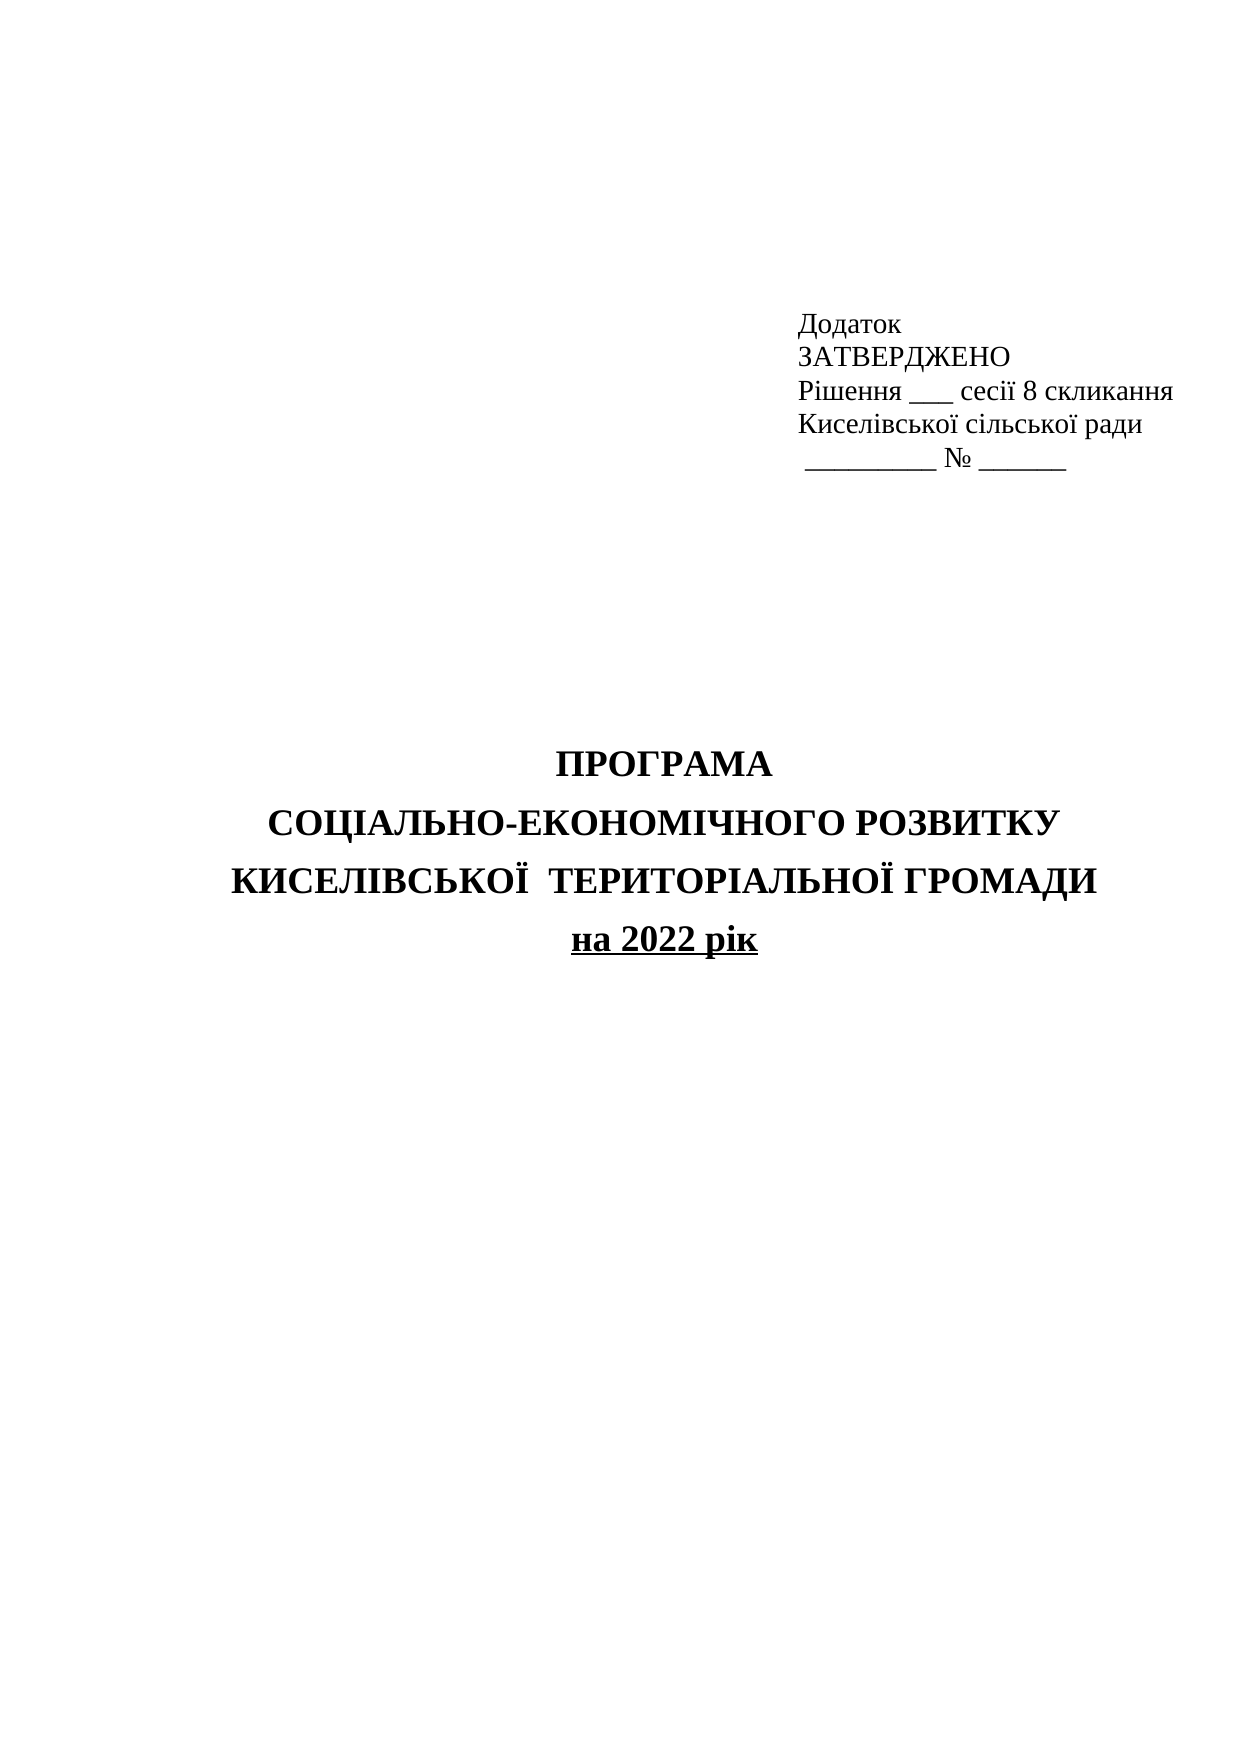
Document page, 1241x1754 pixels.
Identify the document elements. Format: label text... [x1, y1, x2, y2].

text Киселівської сільської ради [798, 406, 1191, 440]
text Рішення ___ сесії 8 скликання [798, 373, 1191, 406]
text ПРОГРАМА СОЦІАЛЬНО-ЕКОНОМІЧНОГО РОЗВИТКУ КИСЕЛІВСЬКОЇ ТЕРИТОРІАЛЬНОЇ ГРОМАДИ на 2022 рік [138, 742, 1191, 959]
text Додаток [798, 306, 1191, 339]
text ЗАТВЕРДЖЕНО [798, 339, 1191, 373]
text _________ № ______ [798, 440, 1191, 473]
